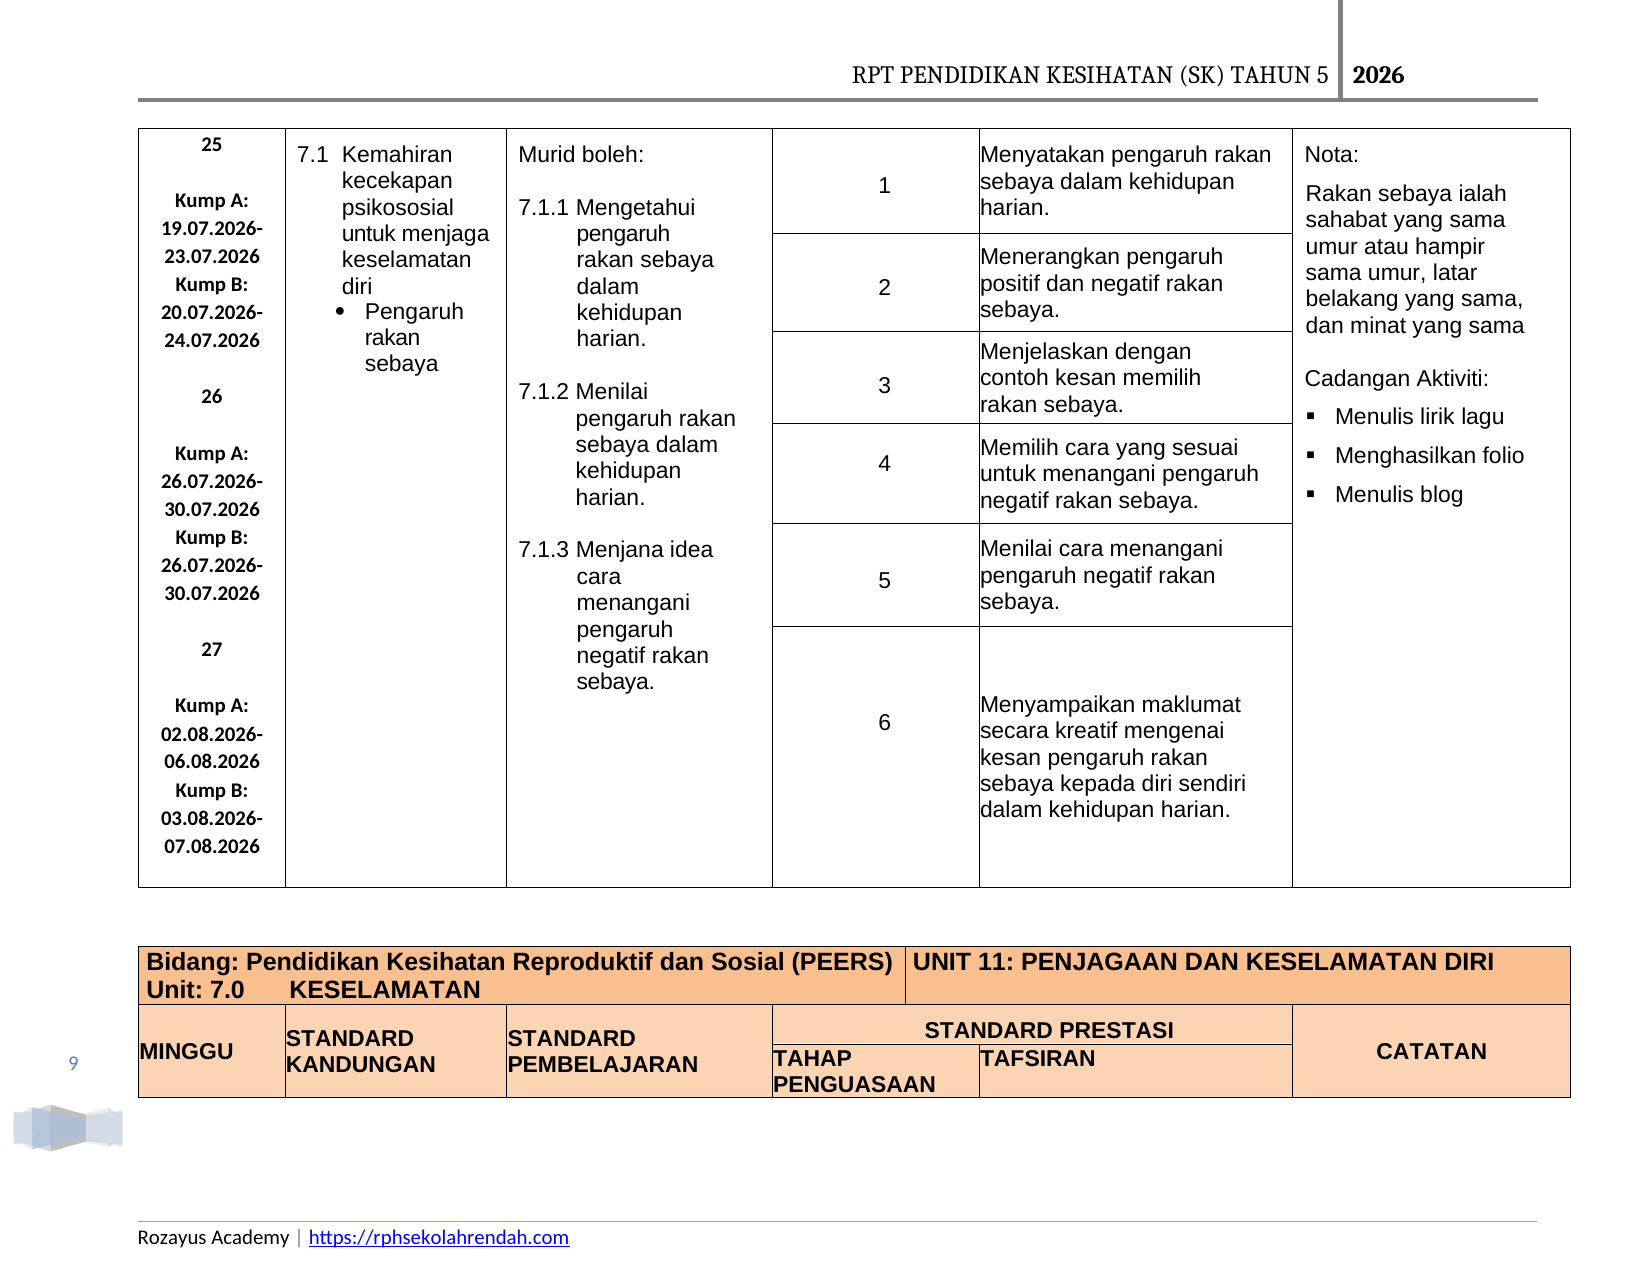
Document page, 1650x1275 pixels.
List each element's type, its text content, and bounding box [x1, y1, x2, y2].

table_cell 1 [773, 129, 979, 233]
table_cell Kemahiran kecekapan psikososial untuk menjaga keselamatan diri Pengaruh rakan sebaya [286, 129, 506, 887]
table_header UNIT 11: PENJAGAAN DAN KESELAMATAN DIRI [906, 947, 1570, 1004]
table_cell STANDARD KANDUNGAN [286, 1005, 506, 1097]
table_cell STANDARD PEMBELAJARAN [507, 1005, 772, 1097]
table_cell 3 [773, 332, 979, 423]
table_cell 4 [773, 424, 979, 523]
table_cell MINGGU [139, 1005, 285, 1097]
table_cell 25 Kump A: 19.07.2026-23.07.2026 Kump B: 20.07.2026-24.07.2026 26 Kump A: 26.07.2026-30.07.2026 Kump B: 26.07.2026-30.07.2026 27 Kump A: 02.08.2026-06.08.2026 Kump B: 03.08.2026-07.08.2026 [139, 129, 285, 887]
table_cell Menilai cara menangani pengaruh negatif rakan sebaya. [980, 524, 1292, 626]
table_cell 2 [773, 234, 979, 331]
table_cell Menyatakan pengaruh rakan sebaya dalam kehidupan harian. [980, 129, 1292, 233]
table_cell STANDARD PRESTASI [773, 1005, 1292, 1043]
table_cell 5 [773, 524, 979, 626]
table_cell Memilih cara yang sesuai untuk menangani pengaruh negatif rakan sebaya. [980, 424, 1292, 523]
table_cell Murid boleh: Mengetahui pengaruh rakan sebaya dalam kehidupan harian. Menilai pengaruh rakan sebaya dalam kehidupan harian. Menjana idea cara menangani pengaruh negatif rakan sebaya. [507, 129, 772, 887]
table_cell Menerangkan pengaruh positif dan negatif rakan sebaya. [980, 234, 1292, 331]
table_cell Nota: Rakan sebaya ialah sahabat yang sama umur atau hampir sama umur, latar belakang yang sama, dan minat yang sama Cadangan Aktiviti: Menulis lirik lagu Menghasilkan folio Menulis blog [1293, 129, 1570, 887]
table_cell Menyampaikan maklumat secara kreatif mengenai kesan pengaruh rakan sebaya kepada diri sendiri dalam kehidupan harian. [980, 627, 1292, 887]
table_cell TAFSIRAN [980, 1045, 1292, 1097]
table_cell 6 [773, 627, 979, 887]
table_cell Menjelaskan dengan contoh kesan memilih rakan sebaya. [980, 332, 1292, 423]
table_header Bidang: Pendidikan Kesihatan Reproduktif dan Sosial (PEERS) Unit: 7.0 KESELAMATAN [139, 947, 905, 1004]
table_cell TAHAP PENGUASAAN [773, 1045, 979, 1097]
table_cell CATATAN [1293, 1005, 1570, 1097]
